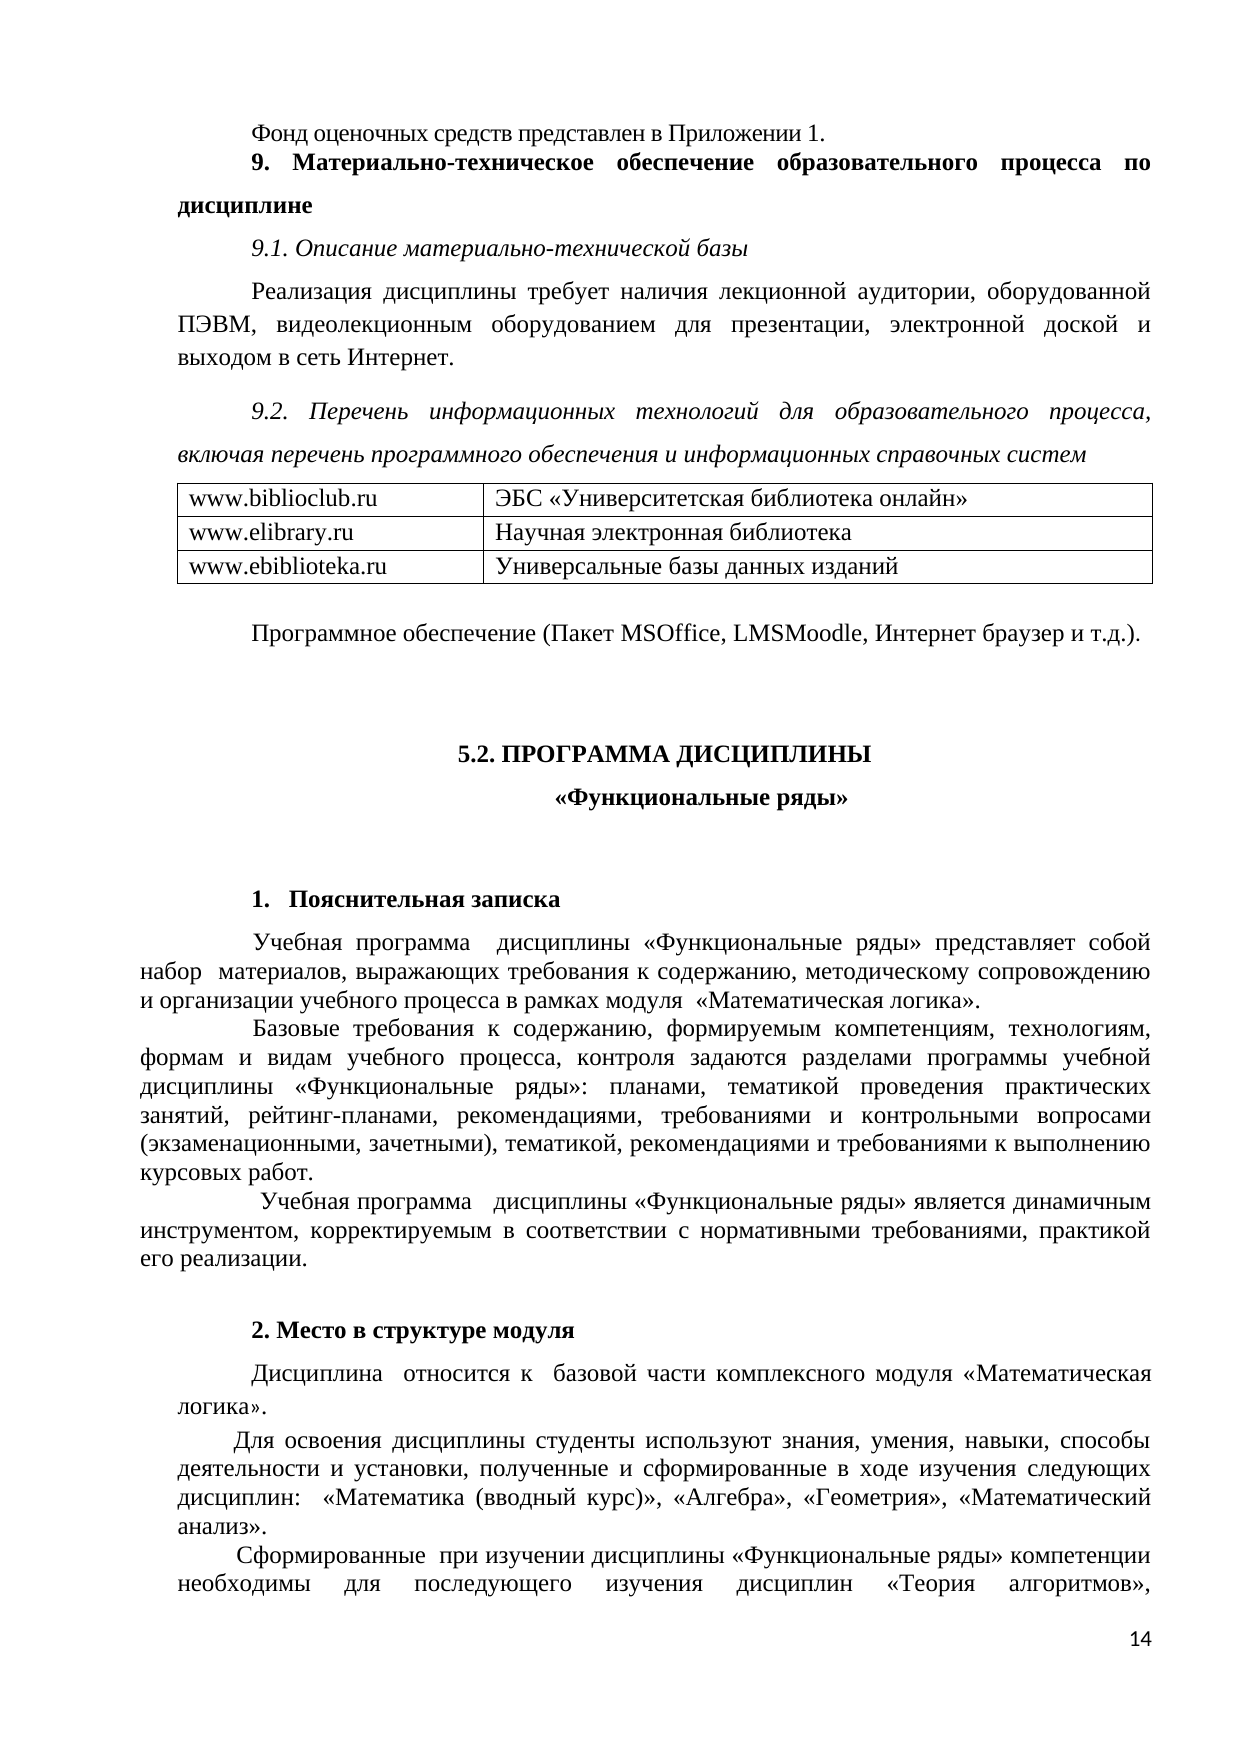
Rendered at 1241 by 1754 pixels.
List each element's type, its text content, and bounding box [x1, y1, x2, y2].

text 9.2. Перечень информационных технологий для образовательного процесса, включая перечень программного обеспечения и информационных справочных систем [177, 396, 1152, 468]
text Учебная программа дисциплины «Функциональные ряды» является динамичным инструментом, корректируемым в соответствии с нормативными требованиями, практикой его реализации. [140, 1186, 1152, 1272]
table_cell www.ebiblioteka.ru [178, 551, 483, 583]
text Дисциплина относится к базовой части комплексного модуля «Математическая логика». [177, 1358, 1152, 1421]
text Программное обеспечение (Пакет MSOffice, LMSMoodle, Интернет браузер и т.д.). [177, 618, 1152, 647]
table_cell www.elibrary.ru [178, 517, 483, 550]
table_header www.biblioclub.ru [178, 484, 483, 516]
table_header ЭБС «Университетская библиотека онлайн» [484, 484, 1152, 516]
text 9.1. Описание материально-технической базы [177, 233, 1152, 262]
text Базовые требования к содержанию, формируемым компетенциям, технологиям, формам и видам учебного процесса, контроля задаются разделами программы учебной дисциплины «Функциональные ряды»: планами, тематикой проведения практических занятий, рейтинг-планами, рекомендациями, требованиями и контрольными вопросами (экзаменационными, зачетными), тематикой, рекомендациями и требованиями к выполнению курсовых работ. [140, 1013, 1152, 1186]
text Фонд оценочных средств представлен в Приложении 1. [177, 118, 1152, 147]
table_cell Универсальные базы данных изданий [484, 551, 1152, 583]
text Учебная программа дисциплины «Функциональные ряды» представляет собой набор материалов, выражающих требования к содержанию, методическому сопровождению и организации учебного процесса в рамках модуля «Математическая логика». [140, 927, 1152, 1013]
text 5.2. ПРОГРАММА ДИСЦИПЛИНЫ [177, 739, 1152, 768]
text 2. Место в структуре модуля [177, 1315, 1152, 1344]
text Для освоения дисциплины студенты используют знания, умения, навыки, способы деятельности и установки, полученные и сформированные в ходе изучения следующих дисциплин: «Математика (вводный курс)», «Алгебра», «Геометрия», «Математический анализ». [177, 1425, 1152, 1540]
text Реализация дисциплины требует наличия лекционной аудитории, оборудованной ПЭВМ, видеолекционным оборудованием для презентации, электронной доской и выходом в сеть Интернет. [177, 276, 1152, 371]
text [177, 1540, 1152, 1597]
text «Функциональные ряды» [177, 782, 1152, 811]
text 9. Материально-техническое обеспечение образовательного процесса по дисциплине [177, 147, 1152, 219]
list Пояснительная записка [251, 884, 1152, 913]
table_cell Научная электронная библиотека [484, 517, 1152, 550]
